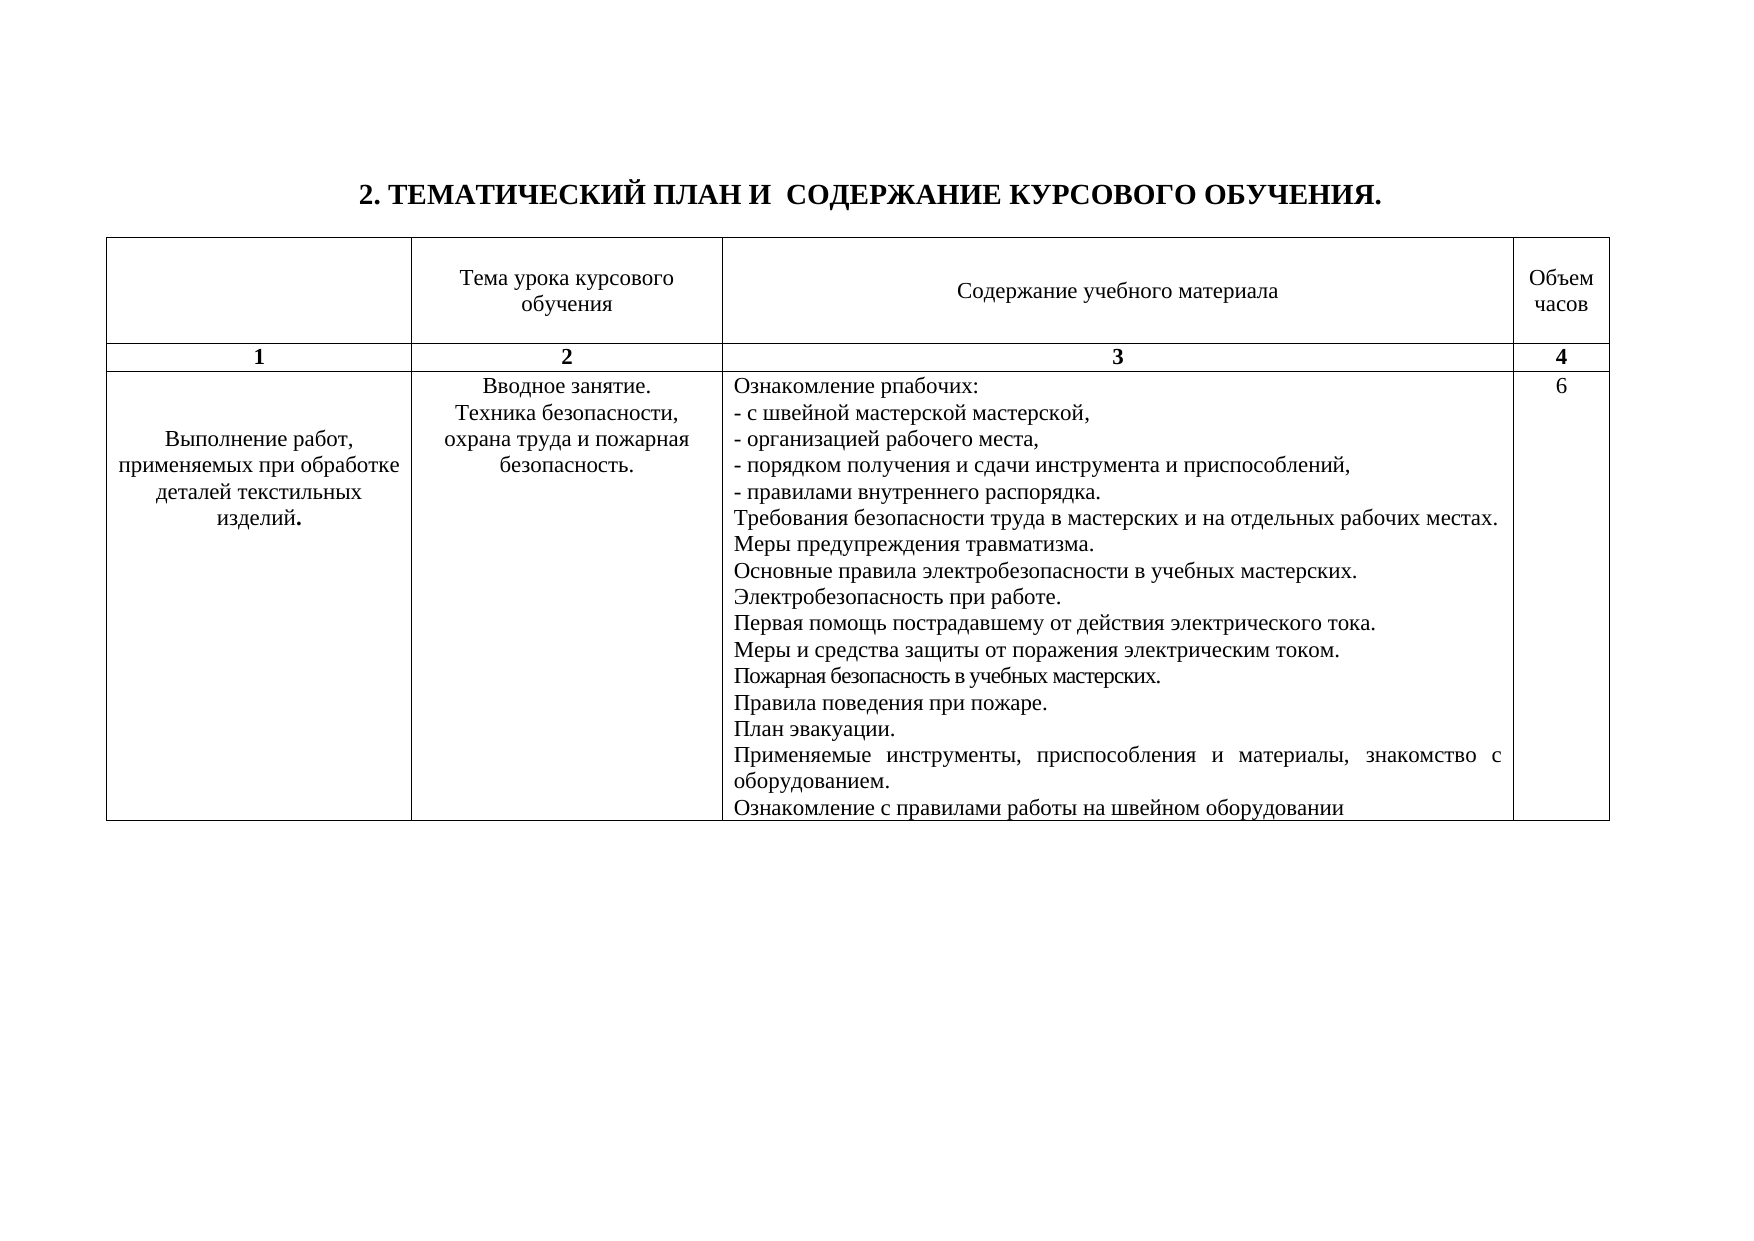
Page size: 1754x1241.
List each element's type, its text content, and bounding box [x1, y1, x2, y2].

table_header Содержание учебного материала [723, 238, 1513, 342]
table_cell 4 [1514, 344, 1609, 371]
table_cell Ознакомление рпабочих: - с швейной мастерской мастерской, - организацией рабочего места, - порядком получения и сдачи инструмента и приспособлений, - правилами внутреннего распорядка. Требования безопасности труда в мастерских и на отдельных рабочих местах. Меры предупреждения травматизма. Основные правила электробезопасности в учебных мастерских. Электробезопасность при работе. Первая помощь пострадавшему от действия электрического тока. Меры и средства защиты от поражения электрическим током. Пожарная безопасность в учебных мастерских. Правила поведения при пожаре. План эвакуации. Применяемые инструменты, приспособления и материалы, знакомство с оборудованием. Ознакомление с правилами работы на швейном оборудовании [723, 372, 1513, 820]
table_cell Выполнение работ, применяемых при обработке деталей текстильных изделий. [107, 372, 411, 820]
table_cell 3 [723, 344, 1513, 371]
table_cell 6 [1514, 372, 1609, 820]
table_cell 2 [412, 344, 722, 371]
table_header Тема урока курсового обучения [412, 238, 722, 342]
table_cell Вводное занятие. Техника безопасности, охрана труда и пожарная безопасность. [412, 372, 722, 820]
table_cell 1 [107, 344, 411, 371]
table_header Объем часов [1514, 238, 1609, 342]
text 2. ТЕМАТИЧЕСКИЙ ПЛАН И СОДЕРЖАНИЕ курсового обучения. [118, 177, 1636, 211]
table_header [107, 238, 411, 342]
